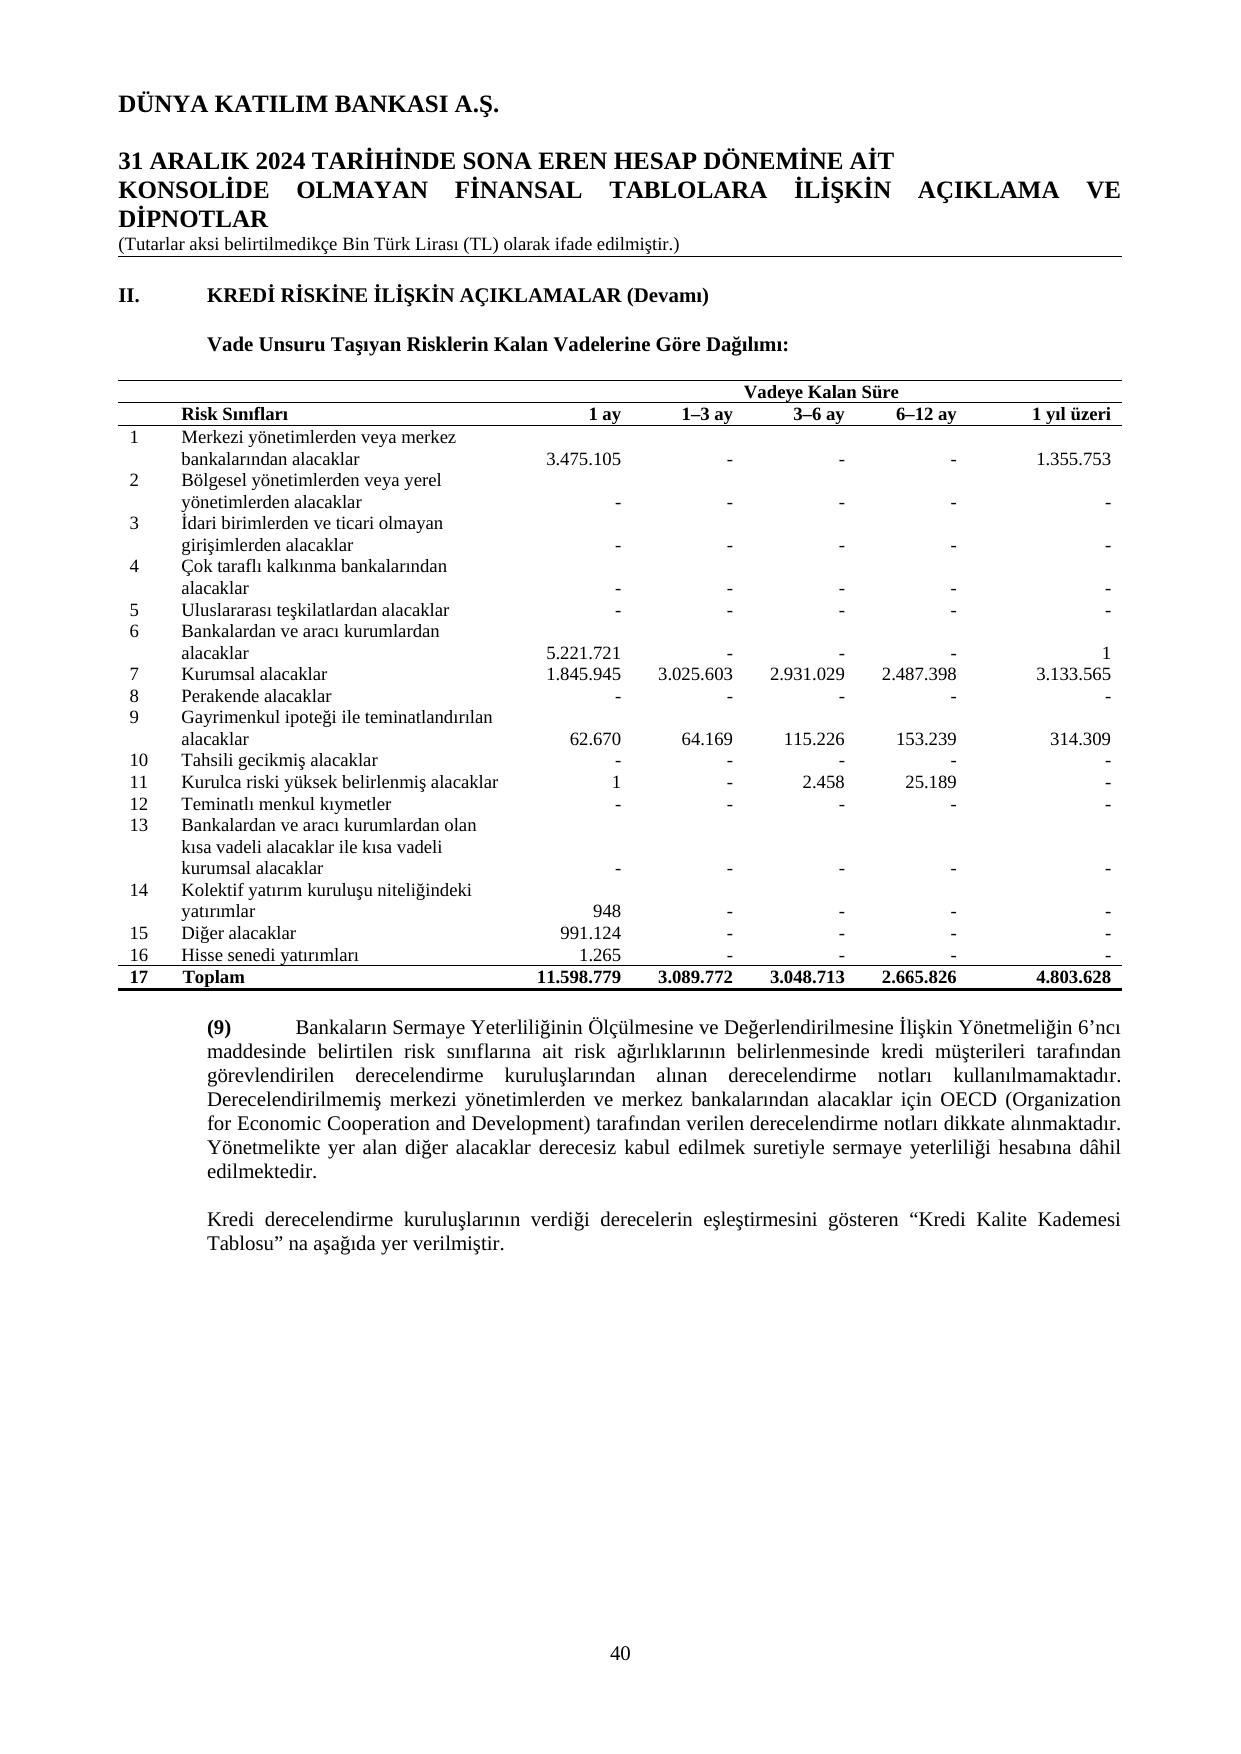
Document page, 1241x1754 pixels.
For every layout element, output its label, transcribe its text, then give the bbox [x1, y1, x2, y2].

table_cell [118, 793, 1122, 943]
text Vade Unsuru Taşıyan Risklerin Kalan Vadelerine Göre Dağılımı: [207, 332, 1122, 356]
text (9) Bankaların Sermaye Yeterliliğinin Ölçülmesine ve Değerlendirilmesine İlişkin Yönetmeliğin 6’ncı maddesinde belirtilen risk sınıflarına ait risk ağırlıklarının belirlenmesinde kredi müşterileri tarafından görevlendirilen derecelendirme kuruluşlarından alınan derecelendirme notları kullanılmamaktadır. Derecelendirilmemiş merkezi yönetimlerden ve merkez bankalarından alacaklar için OECD (Organization for Economic Cooperation and Development) tarafından verilen derecelendirme notları dikkate alınmaktadır. Yönetmelikte yer alan diğer alacaklar derecesiz kabul edilmek suretiyle sermaye yeterliliği hesabına dâhil edilmektedir. [207, 1015, 1122, 1183]
text II. KREDİ RİSKİNE İLİŞKİN AÇIKLAMALAR (Devamı) [118, 283, 1122, 307]
text Kredi derecelendirme kuruluşlarının verdiği derecelerin eşleştirmesini gösteren “Kredi Kalite Kademesi Tablosu” na aşağıda yer verilmiştir. [207, 1207, 1122, 1255]
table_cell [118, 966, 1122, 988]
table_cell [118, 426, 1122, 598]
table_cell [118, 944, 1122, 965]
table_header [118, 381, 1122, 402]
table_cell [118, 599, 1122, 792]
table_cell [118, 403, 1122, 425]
